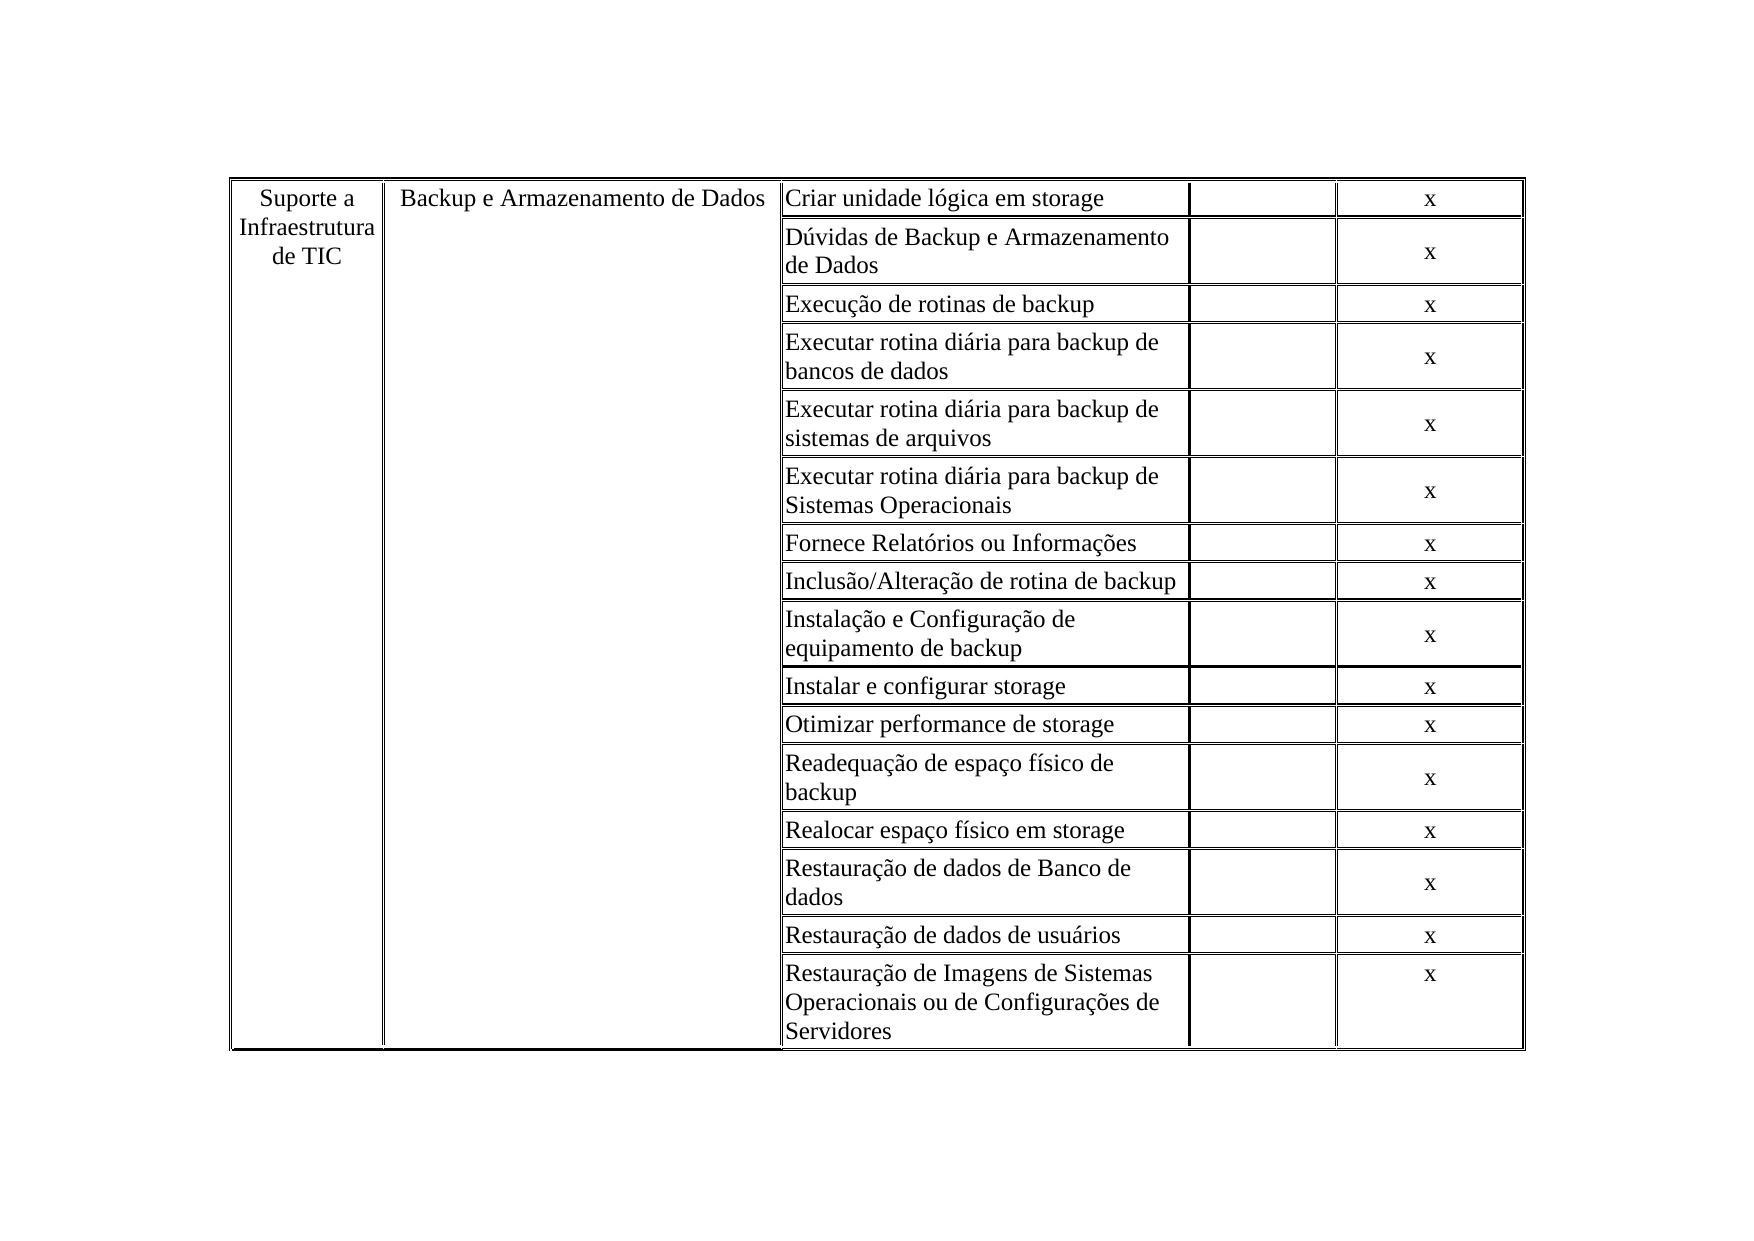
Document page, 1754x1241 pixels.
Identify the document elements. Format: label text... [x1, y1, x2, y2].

table_cell x [1338, 665, 1522, 703]
table_cell Realocar espaço físico em storage [783, 812, 1188, 847]
table_cell x [1338, 703, 1523, 741]
table_cell x [1336, 181, 1522, 215]
table_cell [1191, 525, 1335, 560]
table_cell Executar rotina diária para backup de bancos de dados [783, 324, 1188, 388]
table_cell [1191, 745, 1335, 808]
table_cell x [1336, 560, 1524, 598]
table_cell x [1336, 914, 1524, 952]
table_cell Suporte a Infraestrutura de TIC [232, 181, 383, 1048]
table_cell [1191, 668, 1335, 703]
table_cell x [1338, 598, 1523, 665]
table_cell [1191, 458, 1335, 522]
table_cell x [1336, 522, 1524, 560]
table_cell x [1336, 847, 1524, 914]
table_cell x [1338, 215, 1523, 282]
table_cell Backup e Armazenamento de Dados [384, 181, 782, 1048]
table_cell [1189, 181, 1336, 215]
table_cell x [1338, 455, 1523, 522]
table_cell [1191, 563, 1335, 598]
table_cell x [1338, 809, 1523, 847]
table_cell [1189, 955, 1336, 1048]
table_cell Restauração de dados de usuários [783, 917, 1188, 952]
table_cell [1191, 812, 1335, 847]
table_cell [1191, 917, 1335, 952]
table_cell Execução de rotinas de backup [783, 286, 1188, 321]
table_cell x [1338, 741, 1523, 808]
table_cell Restauração de dados de Banco de dados [783, 850, 1188, 914]
table_cell [1191, 850, 1335, 914]
table_cell [1191, 602, 1335, 665]
table_cell x [1336, 388, 1524, 454]
table_cell [1191, 391, 1335, 454]
table_cell [1191, 707, 1335, 741]
table_cell Fornece Relatórios ou Informações [783, 525, 1188, 560]
table_cell Otimizar performance de storage [783, 707, 1188, 741]
table_cell [1191, 324, 1335, 388]
table_cell Instalar e configurar storage [783, 668, 1188, 703]
table_cell Executar rotina diária para backup de Sistemas Operacionais [783, 458, 1188, 522]
table_cell [1191, 286, 1335, 321]
table_cell [1191, 219, 1335, 282]
table_cell Dúvidas de Backup e Armazenamento de Dados [783, 219, 1188, 282]
table_cell x [1336, 321, 1524, 388]
table_cell Readequação de espaço físico de backup [783, 745, 1188, 808]
table_cell x [1336, 952, 1524, 1048]
table_cell x [1338, 283, 1523, 321]
table_cell Criar unidade lógica em storage [782, 181, 1189, 215]
table_cell Instalação e Configuração de equipamento de backup [783, 602, 1188, 665]
table_cell Restauração de Imagens de Sistemas Operacionais ou de Configurações de Servidores [782, 955, 1189, 1048]
table_cell Executar rotina diária para backup de sistemas de arquivos [783, 391, 1188, 454]
table_cell Inclusão/Alteração de rotina de backup [783, 563, 1188, 598]
